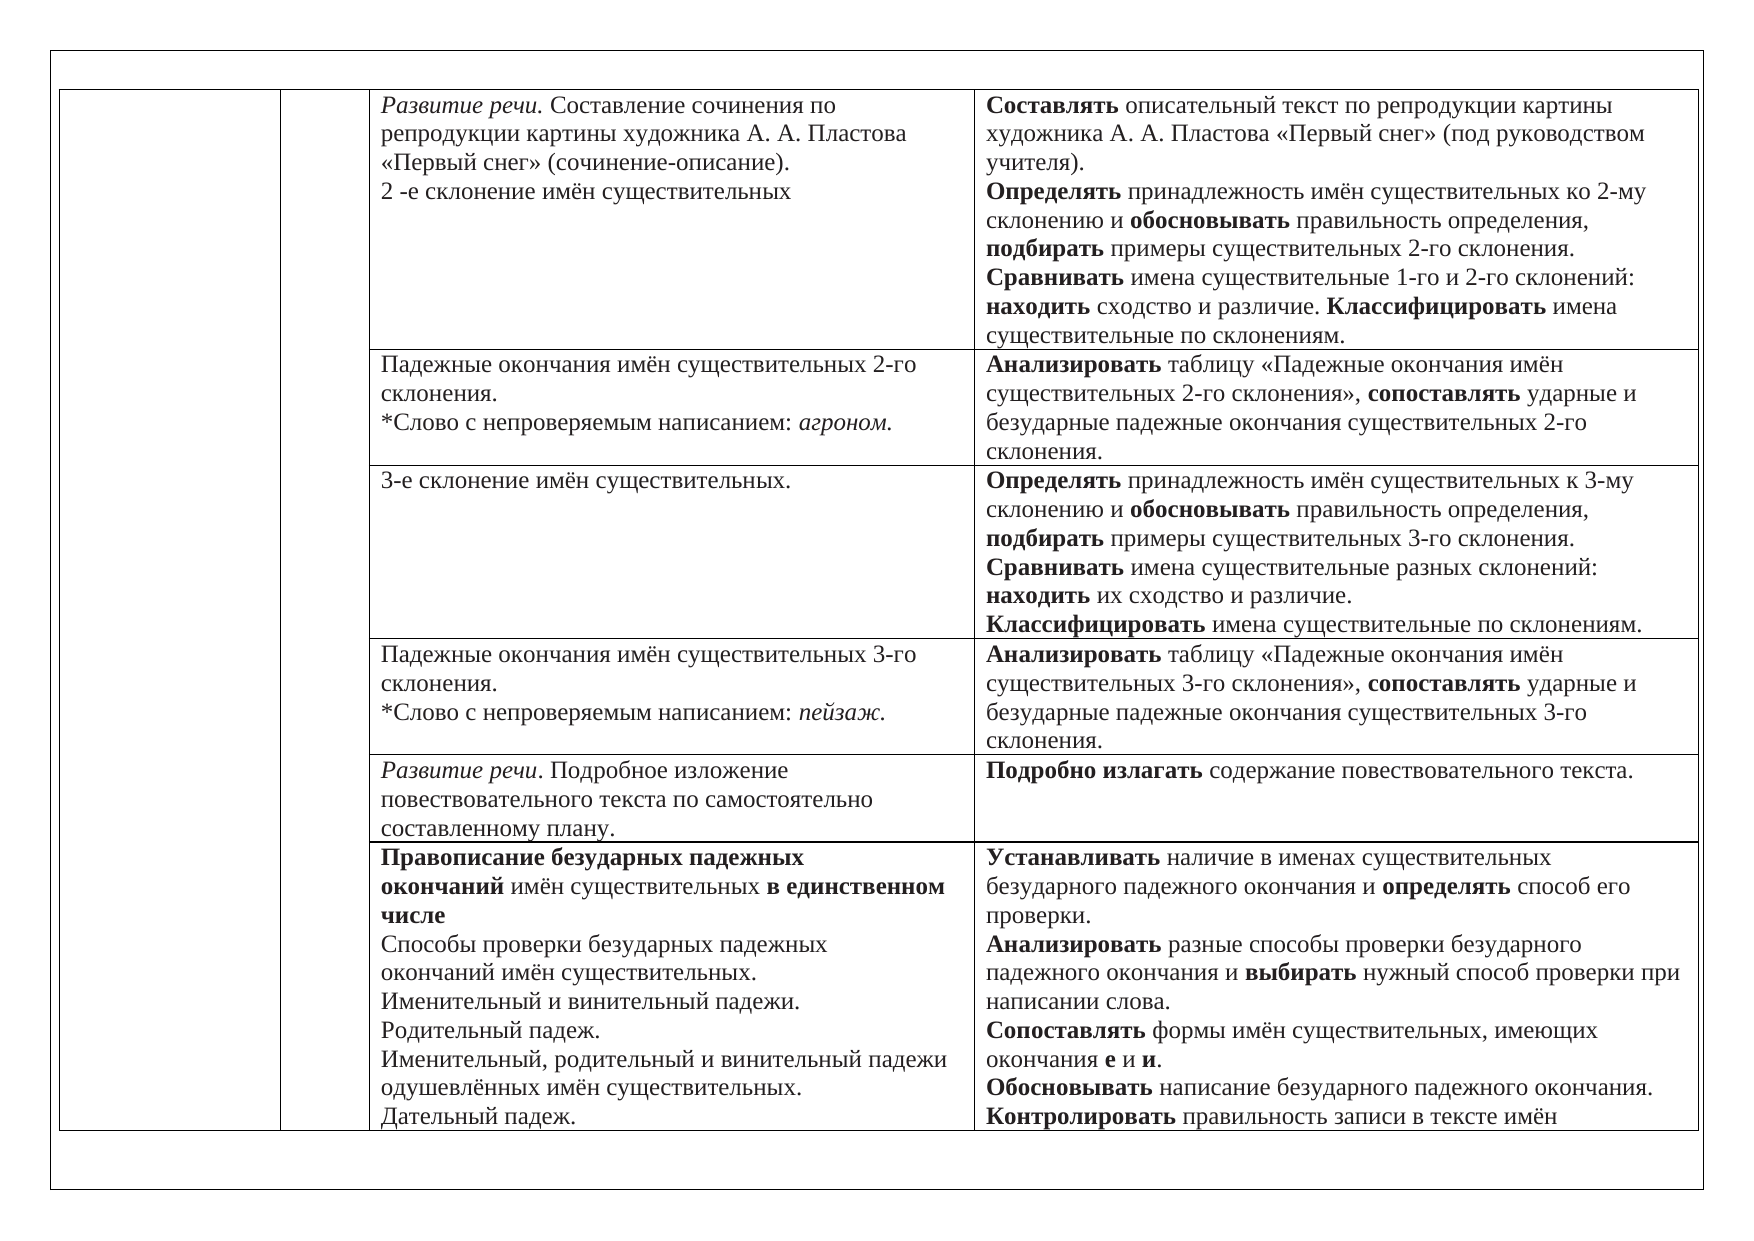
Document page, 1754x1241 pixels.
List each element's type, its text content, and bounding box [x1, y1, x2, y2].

table_cell Анализировать таблицу «Падежные окончания имён существительных 3-го склонения», сопоставлять ударные и безударные падежные окончания существительных 3-го склонения. [975, 639, 1698, 754]
table_cell Составлять описательный текст по репродукции картины художника А. А. Пластова «Первый снег» (под руководством учителя). Определять принадлежность имён существительных ко 2-му склонению и обосновывать правильность определения, подбирать примеры существительных 2-го склонения. Сравнивать имена существительные 1-го и 2-го склонений: находить сходство и различие. Классифицировать имена существительные по склонениям. [975, 90, 1698, 348]
table_cell Подробно излагать содержание повествовательного текста. [975, 755, 1698, 841]
table_cell Падежные окончания имён существительных 2-го склонения. *Слово с непроверяемым написанием: агроном. [370, 350, 974, 464]
table_cell Падежные окончания имён существительных 3-го склонения. *Слово с непроверяемым написанием: пейзаж. [370, 639, 974, 754]
table_cell Развитие речи. Подробное изложение повествовательного текста по самостоятельно составленному плану. [370, 755, 974, 841]
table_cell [975, 843, 1698, 1130]
table_cell 3-е склонение имён существительных. [370, 466, 974, 638]
table_cell Развитие речи. Составление сочинения по репродукции картины художника А. А. Пластова «Первый снег» (сочинение-описание). 2 -е склонение имён существительных [370, 90, 974, 348]
table_cell Анализировать таблицу «Падежные окончания имён существительных 2-го склонения», сопоставлять ударные и безударные падежные окончания существительных 2-го склонения. [975, 350, 1698, 464]
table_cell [370, 843, 974, 1130]
table_cell Определять принадлежность имён существительных к 3-му склонению и обосновывать правильность определения, подбирать примеры существительных 3-го склонения. Сравнивать имена существительные разных склонений: находить их сходство и различие. Классифицировать имена существительные по склонениям. [975, 466, 1698, 638]
